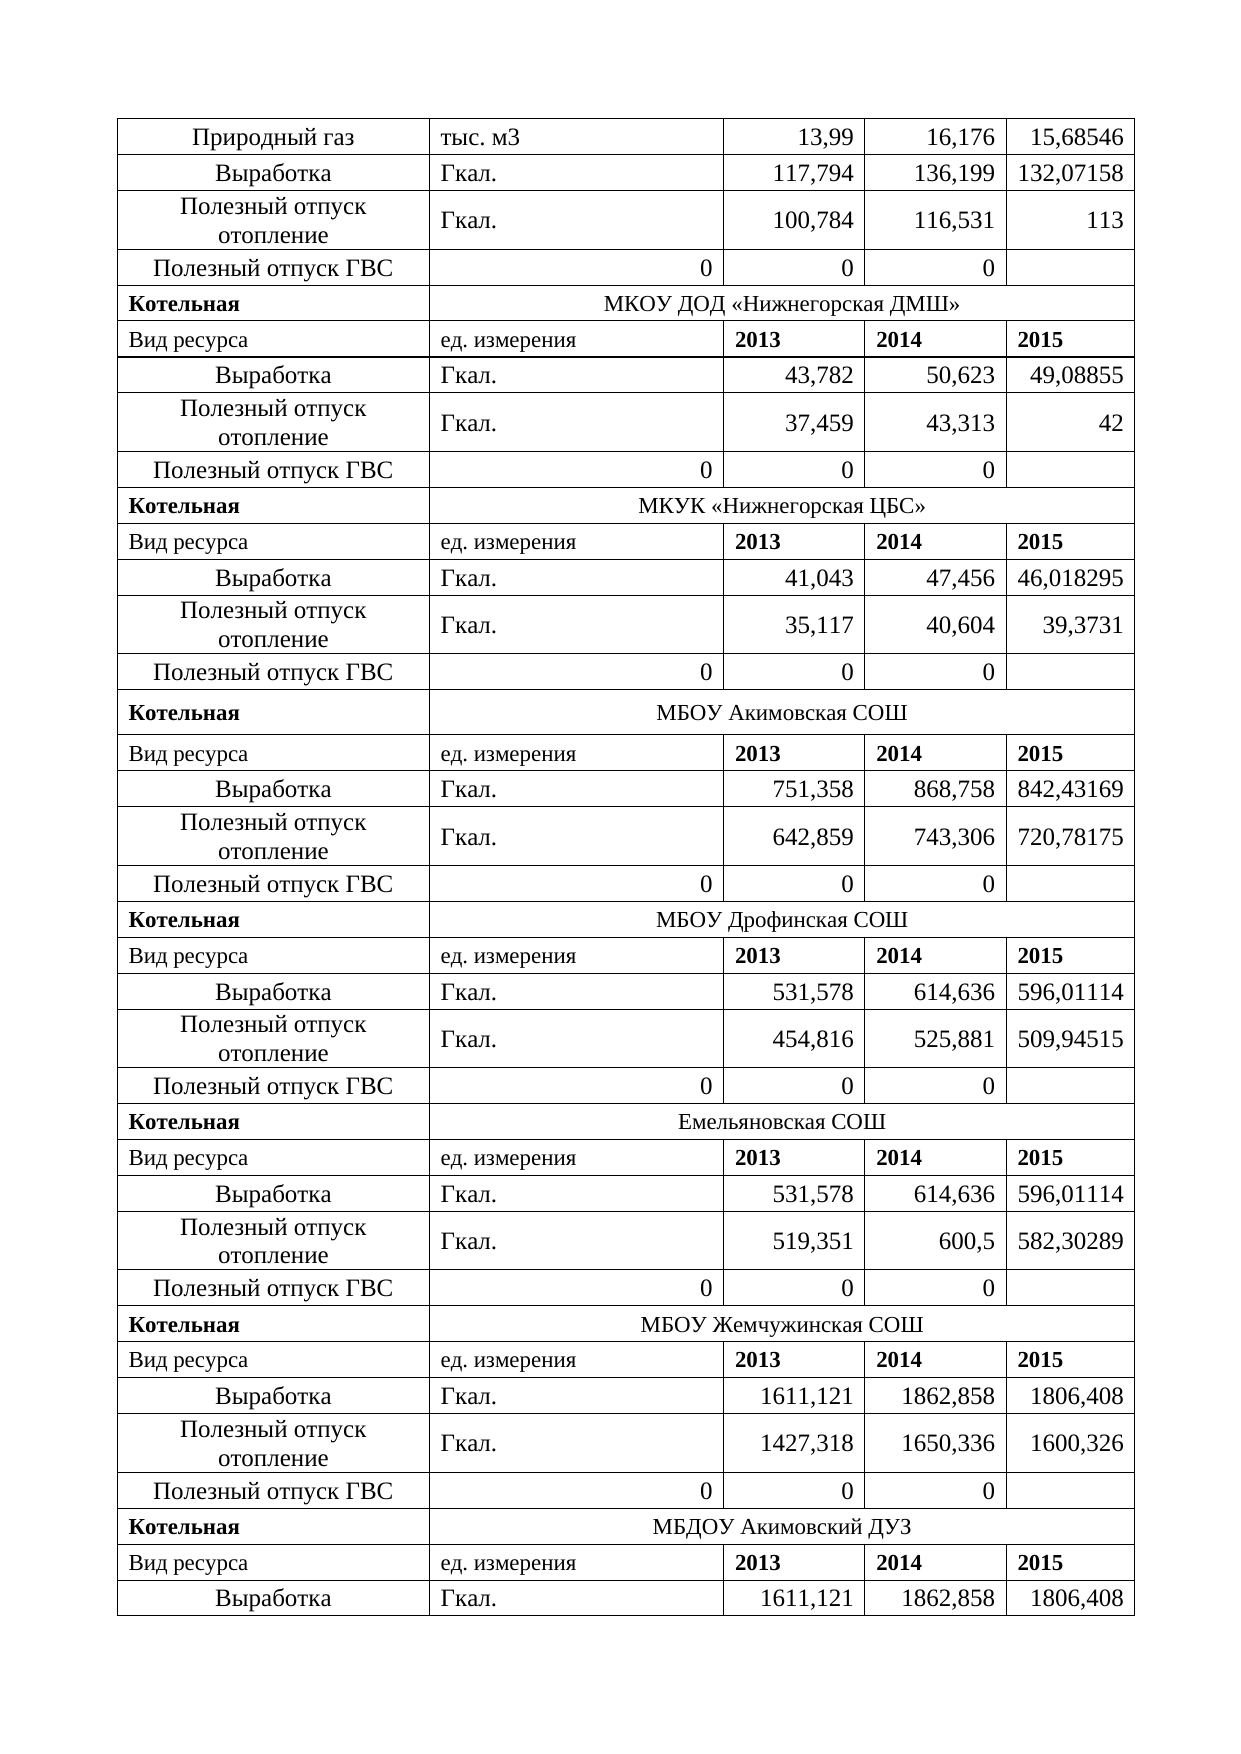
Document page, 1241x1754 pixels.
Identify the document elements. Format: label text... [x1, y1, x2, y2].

table_cell Выработка [118, 1581, 429, 1615]
table_cell МКУК «Нижнегорская ЦБС» [430, 488, 1134, 523]
table_cell Гкал. [430, 974, 723, 1008]
table_cell 2015 [1007, 938, 1134, 973]
table_cell Выработка [118, 155, 429, 190]
table_cell 1427,318 [724, 1414, 864, 1472]
table_cell Вид ресурса [118, 1342, 429, 1377]
table_cell 596,01114 [1007, 974, 1134, 1008]
table_cell 2014 [865, 1140, 1006, 1175]
table_cell 525,881 [865, 1010, 1006, 1067]
table_cell Гкал. [430, 771, 723, 806]
table_cell 2013 [724, 938, 864, 973]
table_cell Гкал. [430, 1176, 723, 1211]
table_cell 0 [724, 866, 864, 901]
table_cell 2014 [865, 735, 1006, 770]
table_cell 43,313 [865, 393, 1006, 451]
table_cell 614,636 [865, 974, 1006, 1008]
table_cell 2015 [1007, 1140, 1134, 1175]
table_cell 509,94515 [1007, 1010, 1134, 1067]
table_cell [1007, 452, 1134, 487]
table_cell 47,456 [865, 560, 1006, 594]
table_cell 614,636 [865, 1176, 1006, 1211]
table_cell 39,3731 [1007, 596, 1134, 653]
table_cell 1862,858 [865, 1581, 1006, 1615]
table_cell Вид ресурса [118, 524, 429, 559]
table_cell Гкал. [430, 1414, 723, 1472]
table_cell 2015 [1007, 321, 1134, 356]
table_cell Выработка [118, 771, 429, 806]
table_cell Природный газ [118, 119, 429, 154]
table_cell Гкал. [430, 393, 723, 451]
table_cell 720,78175 [1007, 807, 1134, 865]
table_cell Полезный отпуск ГВС [118, 1473, 429, 1508]
table_cell Выработка [118, 1378, 429, 1413]
table_cell 0 [724, 1068, 864, 1103]
table_cell 132,07158 [1007, 155, 1134, 190]
table_cell 35,117 [724, 596, 864, 653]
table_cell 15,68546 [1007, 119, 1134, 154]
table_cell Выработка [118, 358, 429, 392]
table_cell 0 [865, 654, 1006, 689]
table_cell Гкал. [430, 560, 723, 594]
table_cell 1862,858 [865, 1378, 1006, 1413]
table_cell Котельная [118, 690, 429, 734]
table_cell 116,531 [865, 191, 1006, 248]
table_cell 0 [865, 1473, 1006, 1508]
table_cell Котельная [118, 488, 429, 523]
table_cell 2014 [865, 938, 1006, 973]
table_cell ед. измерения [430, 1545, 723, 1579]
table_cell Гкал. [430, 358, 723, 392]
table_cell 751,358 [724, 771, 864, 806]
table_cell Выработка [118, 1176, 429, 1211]
table_cell 0 [724, 1270, 864, 1305]
table_cell 2013 [724, 1545, 864, 1579]
table_cell 2013 [724, 1342, 864, 1377]
table_cell 2015 [1007, 1342, 1134, 1377]
table_cell 2013 [724, 735, 864, 770]
table_cell 1806,408 [1007, 1378, 1134, 1413]
table_cell Гкал. [430, 191, 723, 248]
table_cell Гкал. [430, 596, 723, 653]
table_cell Полезный отпуск отопление [118, 1212, 429, 1269]
table_cell Гкал. [430, 1010, 723, 1067]
table_cell Полезный отпуск отопление [118, 1414, 429, 1472]
table_cell 113 [1007, 191, 1134, 248]
table_cell ед. измерения [430, 1342, 723, 1377]
table_cell МБДОУ Акимовский ДУЗ [430, 1509, 1134, 1543]
table_cell 0 [865, 1068, 1006, 1103]
table_cell Вид ресурса [118, 321, 429, 356]
table_cell Полезный отпуск отопление [118, 191, 429, 248]
table_cell Котельная [118, 1306, 429, 1341]
table_cell Гкал. [430, 1581, 723, 1615]
table_cell Вид ресурса [118, 1140, 429, 1175]
table_cell 2013 [724, 524, 864, 559]
table_cell 0 [865, 250, 1006, 284]
table_cell ед. измерения [430, 524, 723, 559]
table_cell 868,758 [865, 771, 1006, 806]
table_cell 0 [430, 866, 723, 901]
table_cell Вид ресурса [118, 735, 429, 770]
table_cell 50,623 [865, 358, 1006, 392]
table_cell тыс. м3 [430, 119, 723, 154]
table_cell 2014 [865, 1545, 1006, 1579]
table_cell [1007, 1270, 1134, 1305]
table_cell Гкал. [430, 155, 723, 190]
table_cell Полезный отпуск ГВС [118, 654, 429, 689]
table_cell 2013 [724, 321, 864, 356]
table_cell 0 [724, 250, 864, 284]
table_cell Котельная [118, 902, 429, 937]
table_cell МБОУ Акимовская СОШ [430, 690, 1134, 734]
table_cell 41,043 [724, 560, 864, 594]
table_cell Гкал. [430, 807, 723, 865]
table_cell 0 [724, 1473, 864, 1508]
table_cell 454,816 [724, 1010, 864, 1067]
table_cell Котельная [118, 1509, 429, 1543]
table_cell ед. измерения [430, 1140, 723, 1175]
table_cell 117,794 [724, 155, 864, 190]
table_cell 0 [724, 654, 864, 689]
table_cell Полезный отпуск ГВС [118, 1068, 429, 1103]
table_cell 531,578 [724, 1176, 864, 1211]
table_cell 0 [865, 452, 1006, 487]
table_cell Вид ресурса [118, 938, 429, 973]
table_cell Котельная [118, 1104, 429, 1139]
table_cell [1007, 1068, 1134, 1103]
table_cell 1611,121 [724, 1378, 864, 1413]
table_cell 531,578 [724, 974, 864, 1008]
table_cell Полезный отпуск ГВС [118, 452, 429, 487]
table_cell Полезный отпуск ГВС [118, 866, 429, 901]
table_cell МБОУ Дрофинская СОШ [430, 902, 1134, 937]
table_cell Полезный отпуск отопление [118, 596, 429, 653]
table_cell 0 [724, 452, 864, 487]
table_cell 743,306 [865, 807, 1006, 865]
table_cell 2014 [865, 524, 1006, 559]
table_cell Полезный отпуск отопление [118, 807, 429, 865]
table_cell Гкал. [430, 1212, 723, 1269]
table_cell Полезный отпуск отопление [118, 393, 429, 451]
table_cell 46,018295 [1007, 560, 1134, 594]
table_cell 0 [430, 654, 723, 689]
table_cell [1007, 866, 1134, 901]
table_cell 1806,408 [1007, 1581, 1134, 1615]
table_cell ед. измерения [430, 735, 723, 770]
table_cell [1007, 654, 1134, 689]
table_cell 642,859 [724, 807, 864, 865]
table_cell 0 [430, 1473, 723, 1508]
table_cell Гкал. [430, 1378, 723, 1413]
table_cell 0 [865, 1270, 1006, 1305]
table_cell Выработка [118, 974, 429, 1008]
table_cell 0 [430, 452, 723, 487]
table_cell МКОУ ДОД «Нижнегорская ДМШ» [430, 286, 1134, 320]
table_cell 1611,121 [724, 1581, 864, 1615]
table_cell Полезный отпуск отопление [118, 1010, 429, 1067]
table_cell 40,604 [865, 596, 1006, 653]
table_cell Выработка [118, 560, 429, 594]
table_cell 49,08855 [1007, 358, 1134, 392]
table_cell [1007, 1473, 1134, 1508]
table_cell 2014 [865, 321, 1006, 356]
table_cell Котельная [118, 286, 429, 320]
table_cell МБОУ Жемчужинская СОШ [430, 1306, 1134, 1341]
table_cell [1007, 250, 1134, 284]
table_cell 0 [865, 866, 1006, 901]
table_cell ед. измерения [430, 321, 723, 356]
table_cell 1600,326 [1007, 1414, 1134, 1472]
table_cell 842,43169 [1007, 771, 1134, 806]
table_cell 42 [1007, 393, 1134, 451]
table_cell Вид ресурса [118, 1545, 429, 1579]
table_cell 37,459 [724, 393, 864, 451]
table_cell 100,784 [724, 191, 864, 248]
table_cell 0 [430, 1068, 723, 1103]
table_cell 0 [430, 1270, 723, 1305]
table_cell 43,782 [724, 358, 864, 392]
table_cell Емельяновская СОШ [430, 1104, 1134, 1139]
table_cell 2015 [1007, 735, 1134, 770]
table_cell 136,199 [865, 155, 1006, 190]
table_cell 1650,336 [865, 1414, 1006, 1472]
table_cell Полезный отпуск ГВС [118, 250, 429, 284]
table_cell 600,5 [865, 1212, 1006, 1269]
table_cell 2014 [865, 1342, 1006, 1377]
table_cell 596,01114 [1007, 1176, 1134, 1211]
table_cell 582,30289 [1007, 1212, 1134, 1269]
table_cell 2015 [1007, 1545, 1134, 1579]
table_cell Полезный отпуск ГВС [118, 1270, 429, 1305]
table_cell 2015 [1007, 524, 1134, 559]
table_cell 0 [430, 250, 723, 284]
table_cell 13,99 [724, 119, 864, 154]
table_cell ед. измерения [430, 938, 723, 973]
table_cell 2013 [724, 1140, 864, 1175]
table_cell 519,351 [724, 1212, 864, 1269]
table_cell 16,176 [865, 119, 1006, 154]
